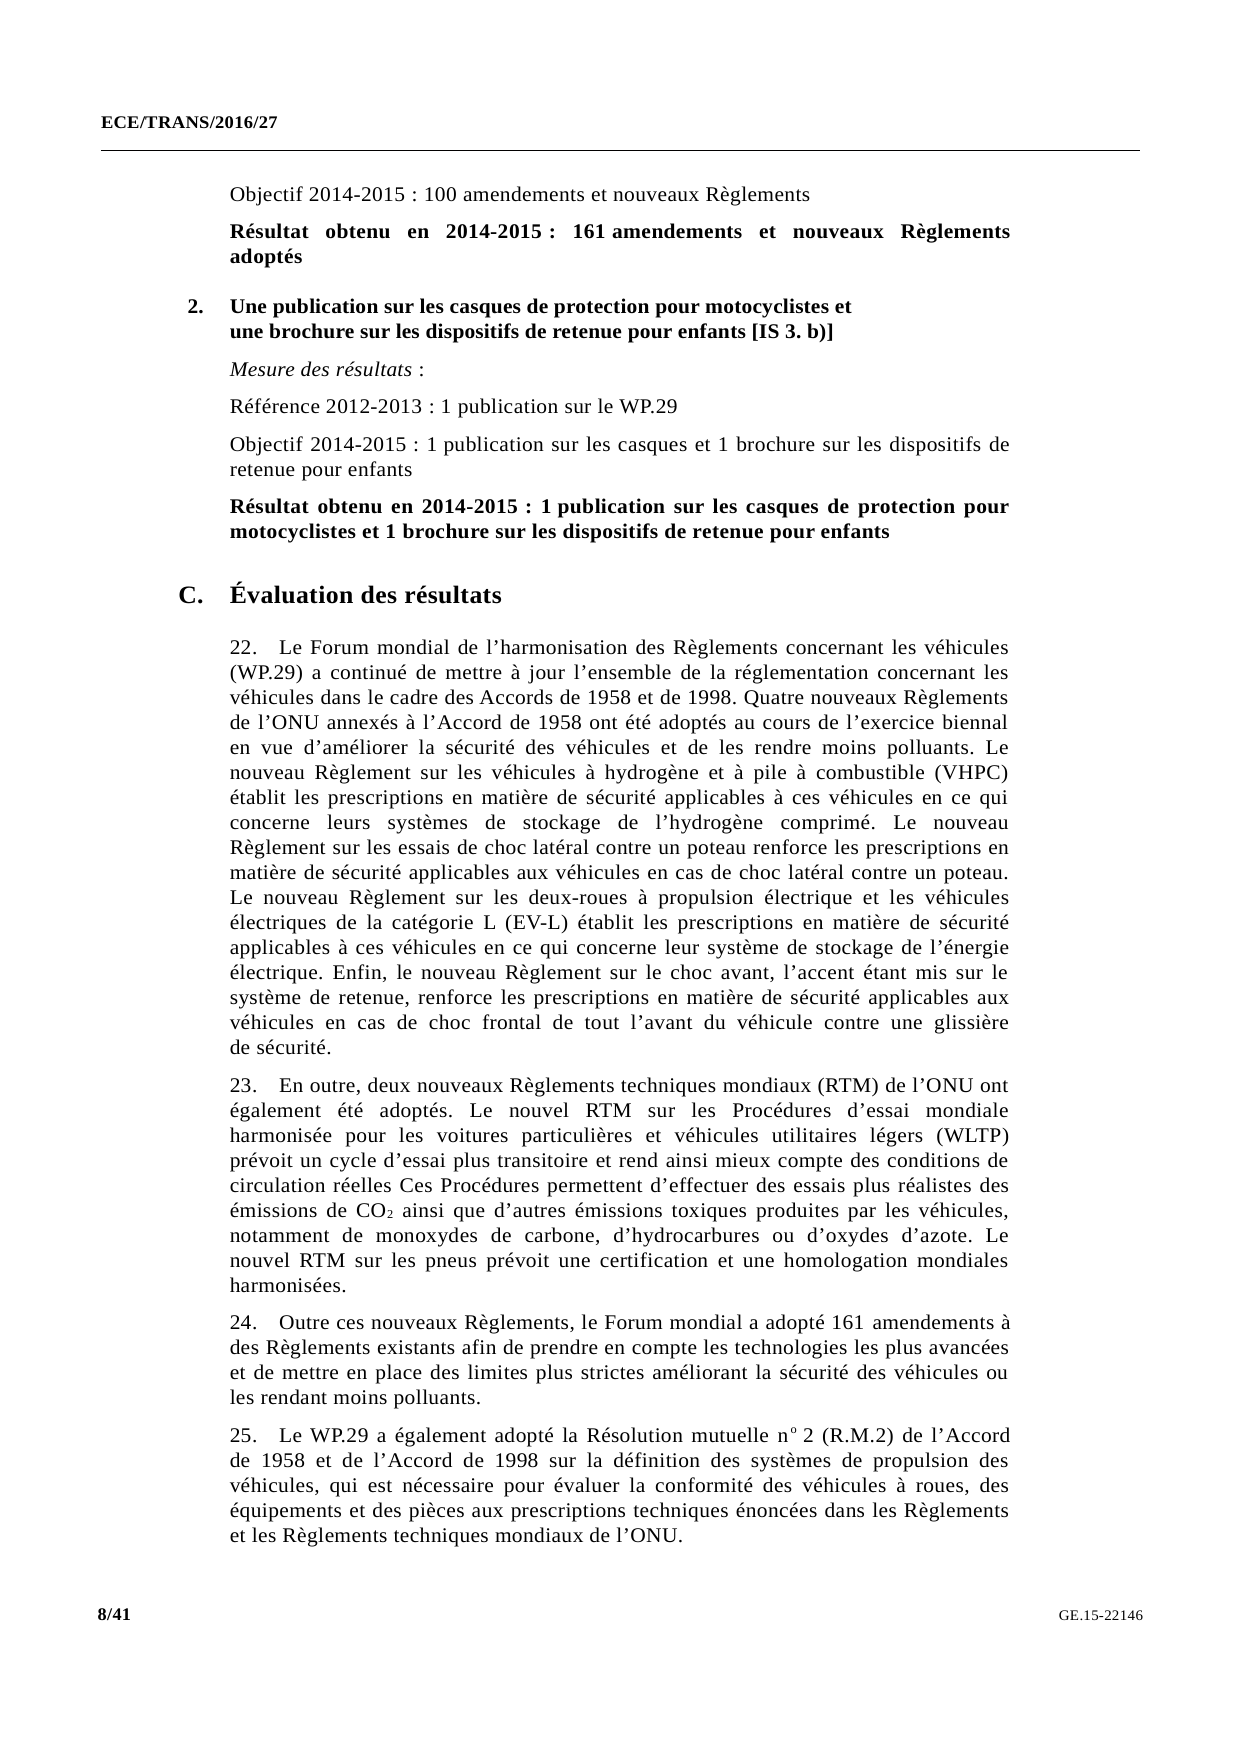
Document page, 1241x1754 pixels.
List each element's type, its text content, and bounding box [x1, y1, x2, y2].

text C. Évaluation des résultats [97, 581, 1011, 609]
text Résultat obtenu en 2014-2015 : 1 publication sur les casques de protection pour motocyclistes et 1 brochure sur les dispositifs de retenue pour enfants [229, 494, 1011, 544]
text Référence 2012-2013 : 1 publication sur le WP.29 [229, 394, 1011, 419]
list Outre ces nouveaux Règlements, le Forum mondial a adopté 161 amendements à des Règlements existants afin de prendre en compte les technologies les plus avancées et de mettre en place des limites plus strictes améliorant la sécurité des véhicules ou les rendant moins polluants. [229, 1309, 1011, 1409]
text Objectif 2014-2015 : 1 publication sur les casques et 1 brochure sur les dispositifs de retenue pour enfants [229, 431, 1011, 481]
text 2. Une publication sur les casques de protection pour motocyclistes et une brochure sur les dispositifs de retenue pour enfants [IS 3. b)] [97, 294, 1011, 344]
text Objectif 2014-2015 : 100 amendements et nouveaux Règlements [229, 181, 1011, 206]
text Mesure des résultats : [97, 356, 1011, 381]
text Résultat obtenu en 2014-2015 : 161 amendements et nouveaux Règlements adoptés [229, 219, 1011, 269]
list Le Forum mondial de l’harmonisation des Règlements concernant les véhicules (WP.29) a continué de mettre à jour l’ensemble de la réglementation concernant les véhicules dans le cadre des Accords de 1958 et de 1998. Quatre nouveaux Règlements de l’ONU annexés à l’Accord de 1958 ont été adoptés au cours de l’exercice biennal en vue d’améliorer la sécurité des véhicules et de les rendre moins polluants. Le nouveau Règlement sur les véhicules à hydrogène et à pile à combustible (VHPC) établit les prescriptions en matière de sécurité applicables à ces véhicules en ce qui concerne leurs systèmes de stockage de l’hydrogène comprimé. Le nouveau Règlement sur les essais de choc latéral contre un poteau renforce les prescriptions en matière de sécurité applicables aux véhicules en cas de choc latéral contre un poteau. Le nouveau Règlement sur les deux-roues à propulsion électrique et les véhicules électriques de la catégorie L (EV-L) établit les prescriptions en matière de sécurité applicables à ces véhicules en ce qui concerne leur système de stockage de l’énergie électrique. Enfin, le nouveau Règlement sur le choc avant, l’accent étant mis sur le système de retenue, renforce les prescriptions en matière de sécurité applicables aux véhicules en cas de choc frontal de tout l’avant du véhicule contre une glissière de sécurité. [229, 634, 1011, 1059]
list Le WP.29 a également adopté la Résolution mutuelle no 2 (R.M.2) de l’Accord de 1958 et de l’Accord de 1998 sur la définition des systèmes de propulsion des véhicules, qui est nécessaire pour évaluer la conformité des véhicules à roues, des équipements et des pièces aux prescriptions techniques énoncées dans les Règlements et les Règlements techniques mondiaux de l’ONU. [229, 1422, 1011, 1547]
list En outre, deux nouveaux Règlements techniques mondiaux (RTM) de l’ONU ont également été adoptés. Le nouvel RTM sur les Procédures d’essai mondiale harmonisée pour les voitures particulières et véhicules utilitaires légers (WLTP) prévoit un cycle d’essai plus transitoire et rend ainsi mieux compte des conditions de circulation réelles Ces Procédures permettent d’effectuer des essais plus réalistes des émissions de CO2 ainsi que d’autres émissions toxiques produites par les véhicules, notamment de monoxydes de carbone, d’hydrocarbures ou d’oxydes d’azote. Le nouvel RTM sur les pneus prévoit une certification et une homologation mondiales harmonisées. [229, 1072, 1011, 1297]
